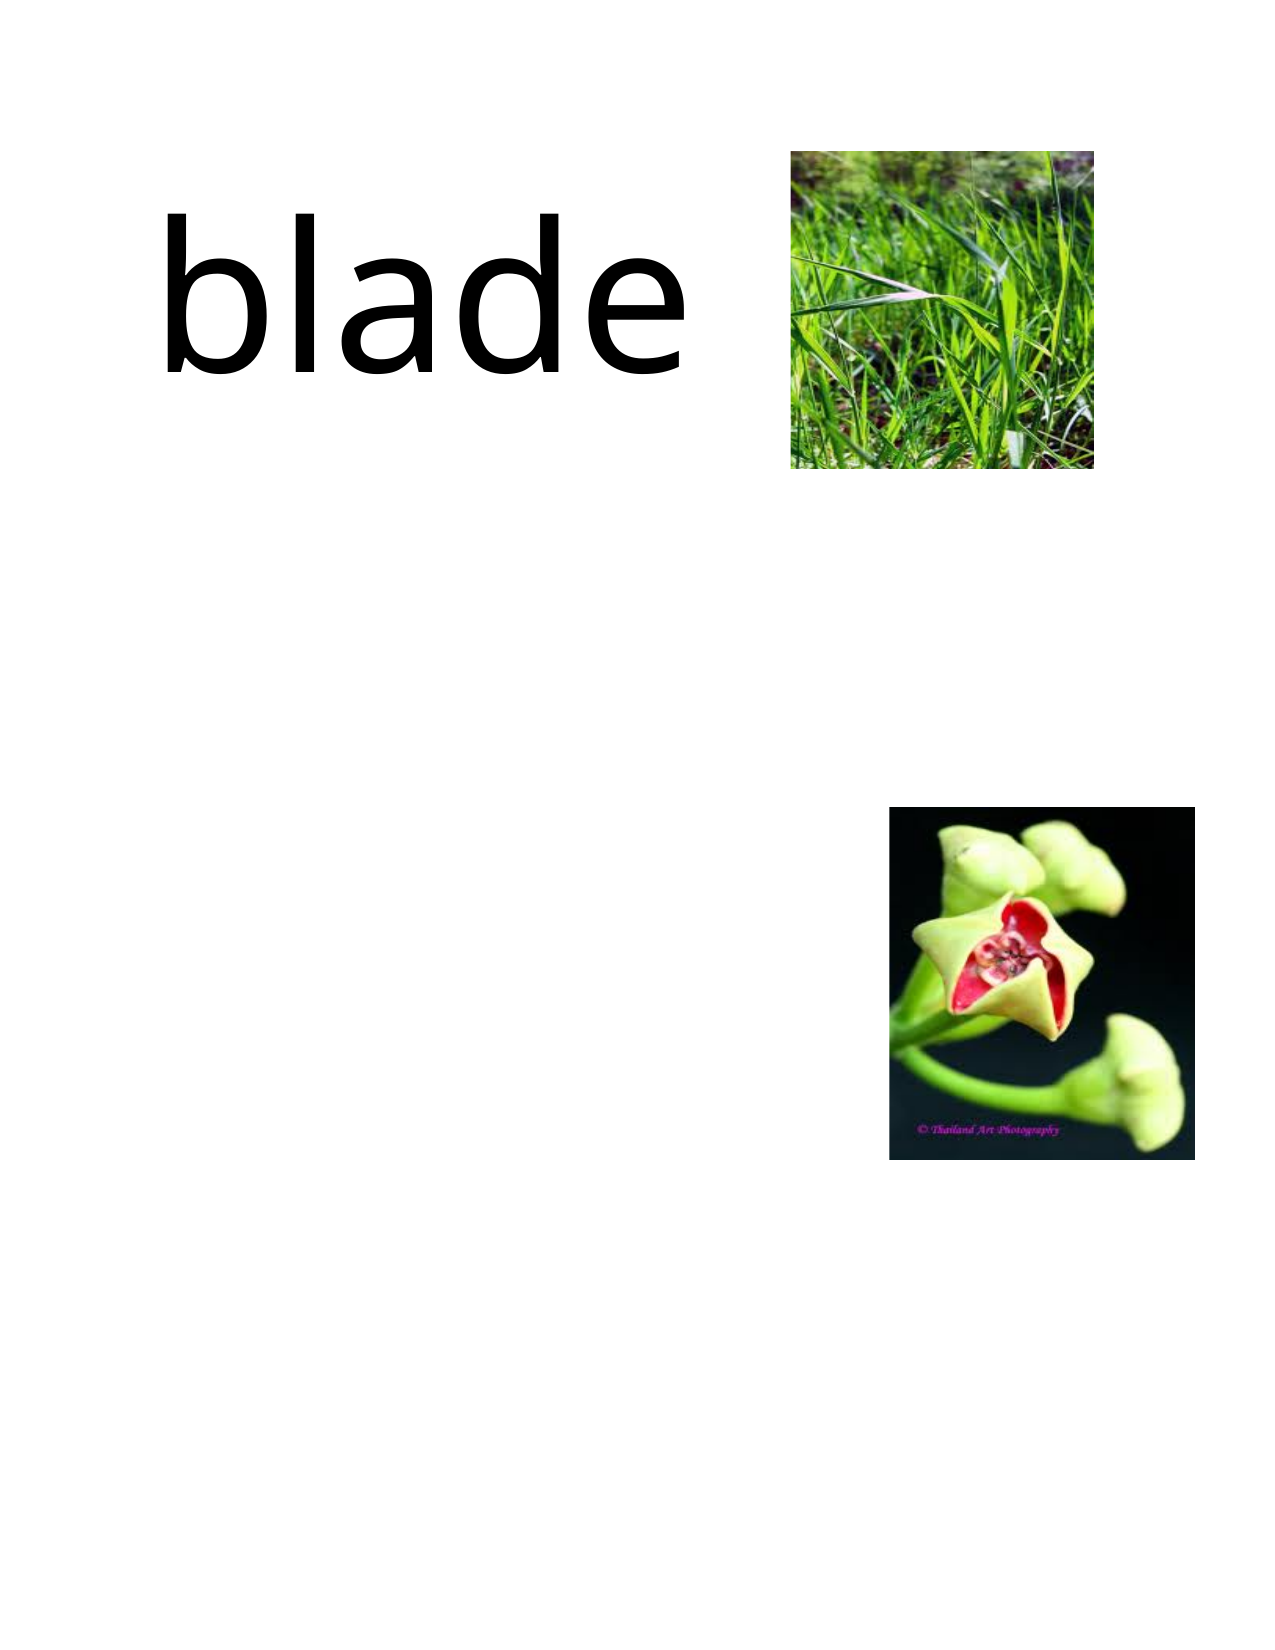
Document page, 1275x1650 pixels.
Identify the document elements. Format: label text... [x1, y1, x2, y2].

picture [790, 151, 1094, 469]
picture [889, 807, 1195, 1160]
